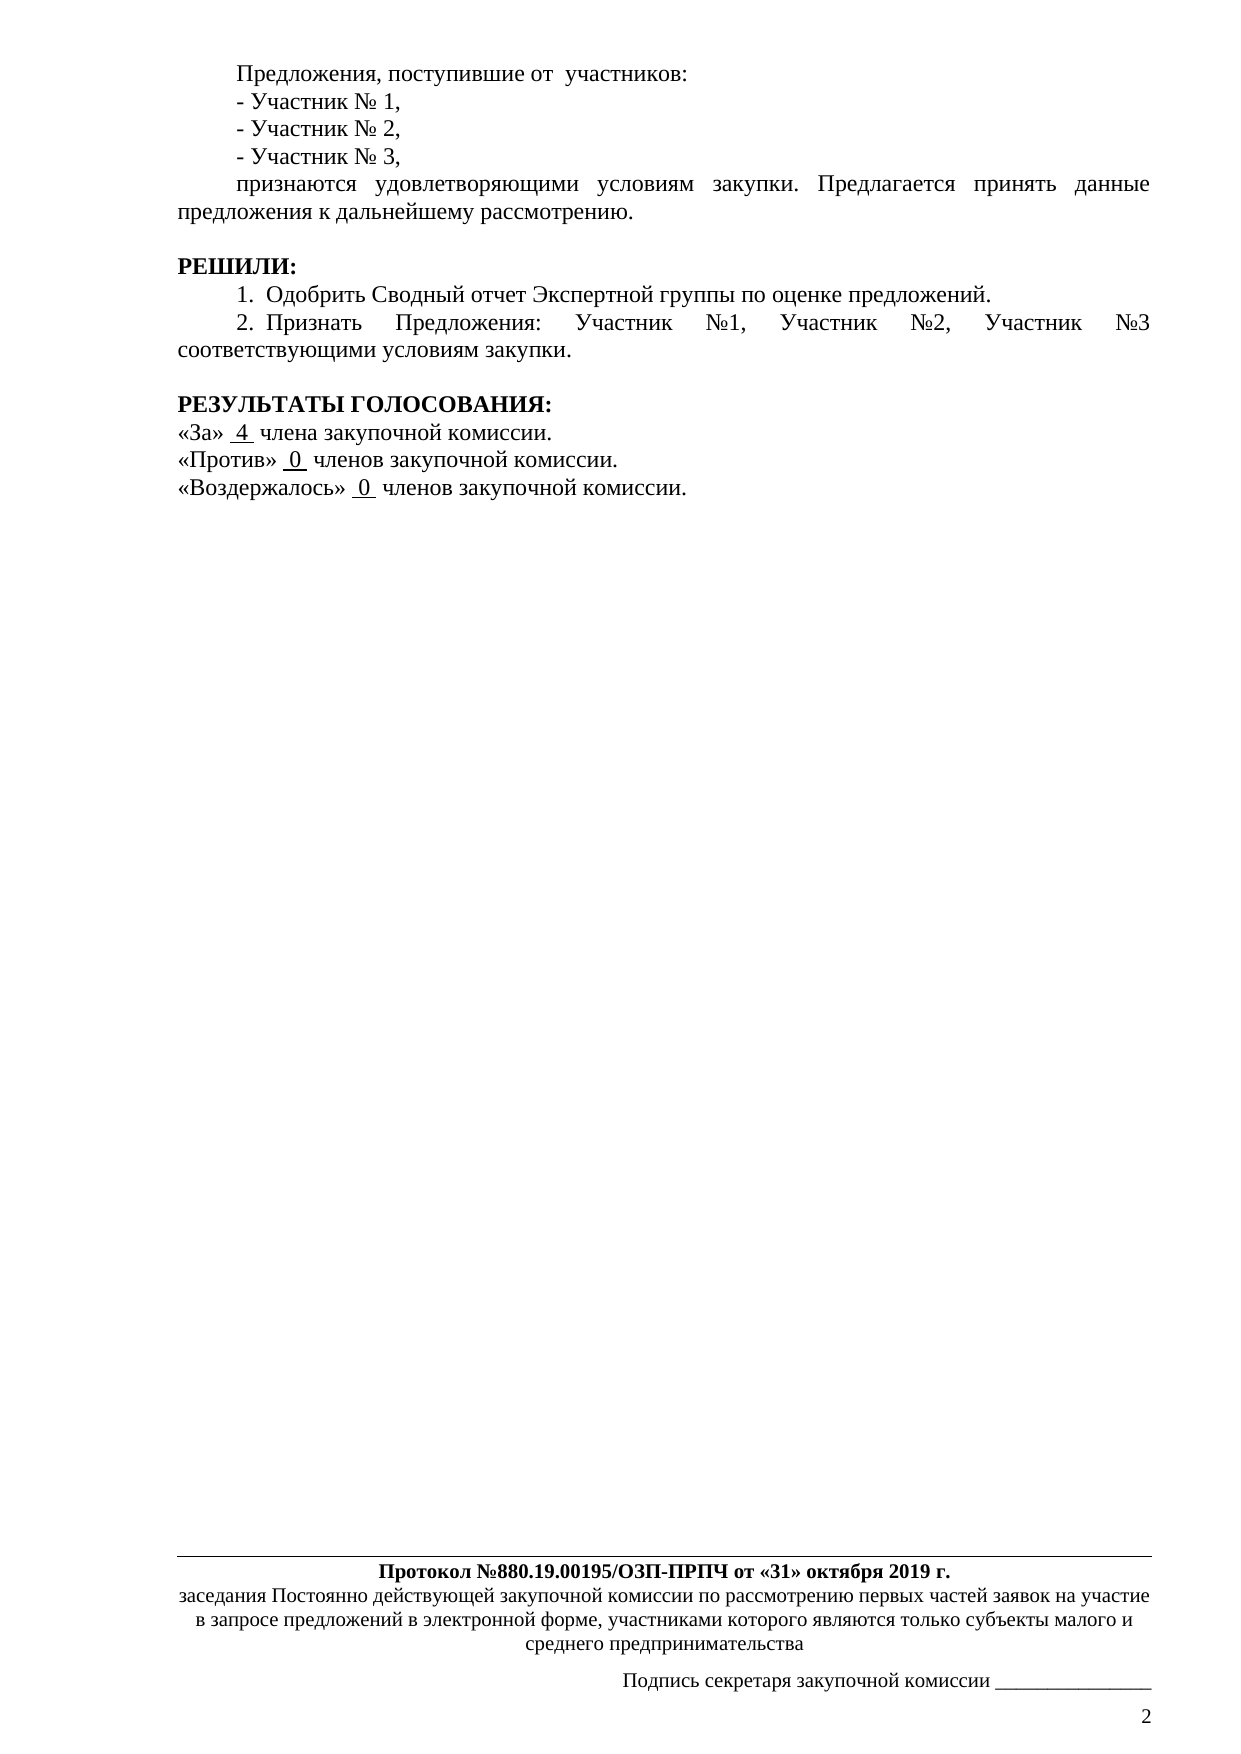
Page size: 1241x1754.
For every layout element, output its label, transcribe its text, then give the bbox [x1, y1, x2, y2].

text «За» 4 члена закупочной комиссии. [177, 418, 1152, 446]
text РЕШИЛИ: [177, 252, 1152, 280]
text «Воздержалось» 0 членов закупочной комиссии. [177, 473, 1152, 501]
text - Участник № 1, [177, 87, 1152, 114]
list Одобрить Сводный отчет Экспертной группы по оценке предложений. [177, 280, 1152, 307]
list Признать Предложения: Участник №1, Участник №2, Участник №3 соответствующими условиям закупки. [177, 307, 1152, 363]
text - Участник № 2, [177, 114, 1152, 142]
text Предложения, поступившие от участников: [177, 59, 1152, 87]
text РЕЗУЛЬТАТЫ ГОЛОСОВАНИЯ: [177, 390, 1152, 418]
text «Против» 0 членов закупочной комиссии. [177, 446, 1152, 473]
text признаются удовлетворяющими условиям закупки. Предлагается принять данные предложения к дальнейшему рассмотрению. [177, 169, 1152, 225]
text - Участник № 3, [177, 142, 1152, 169]
